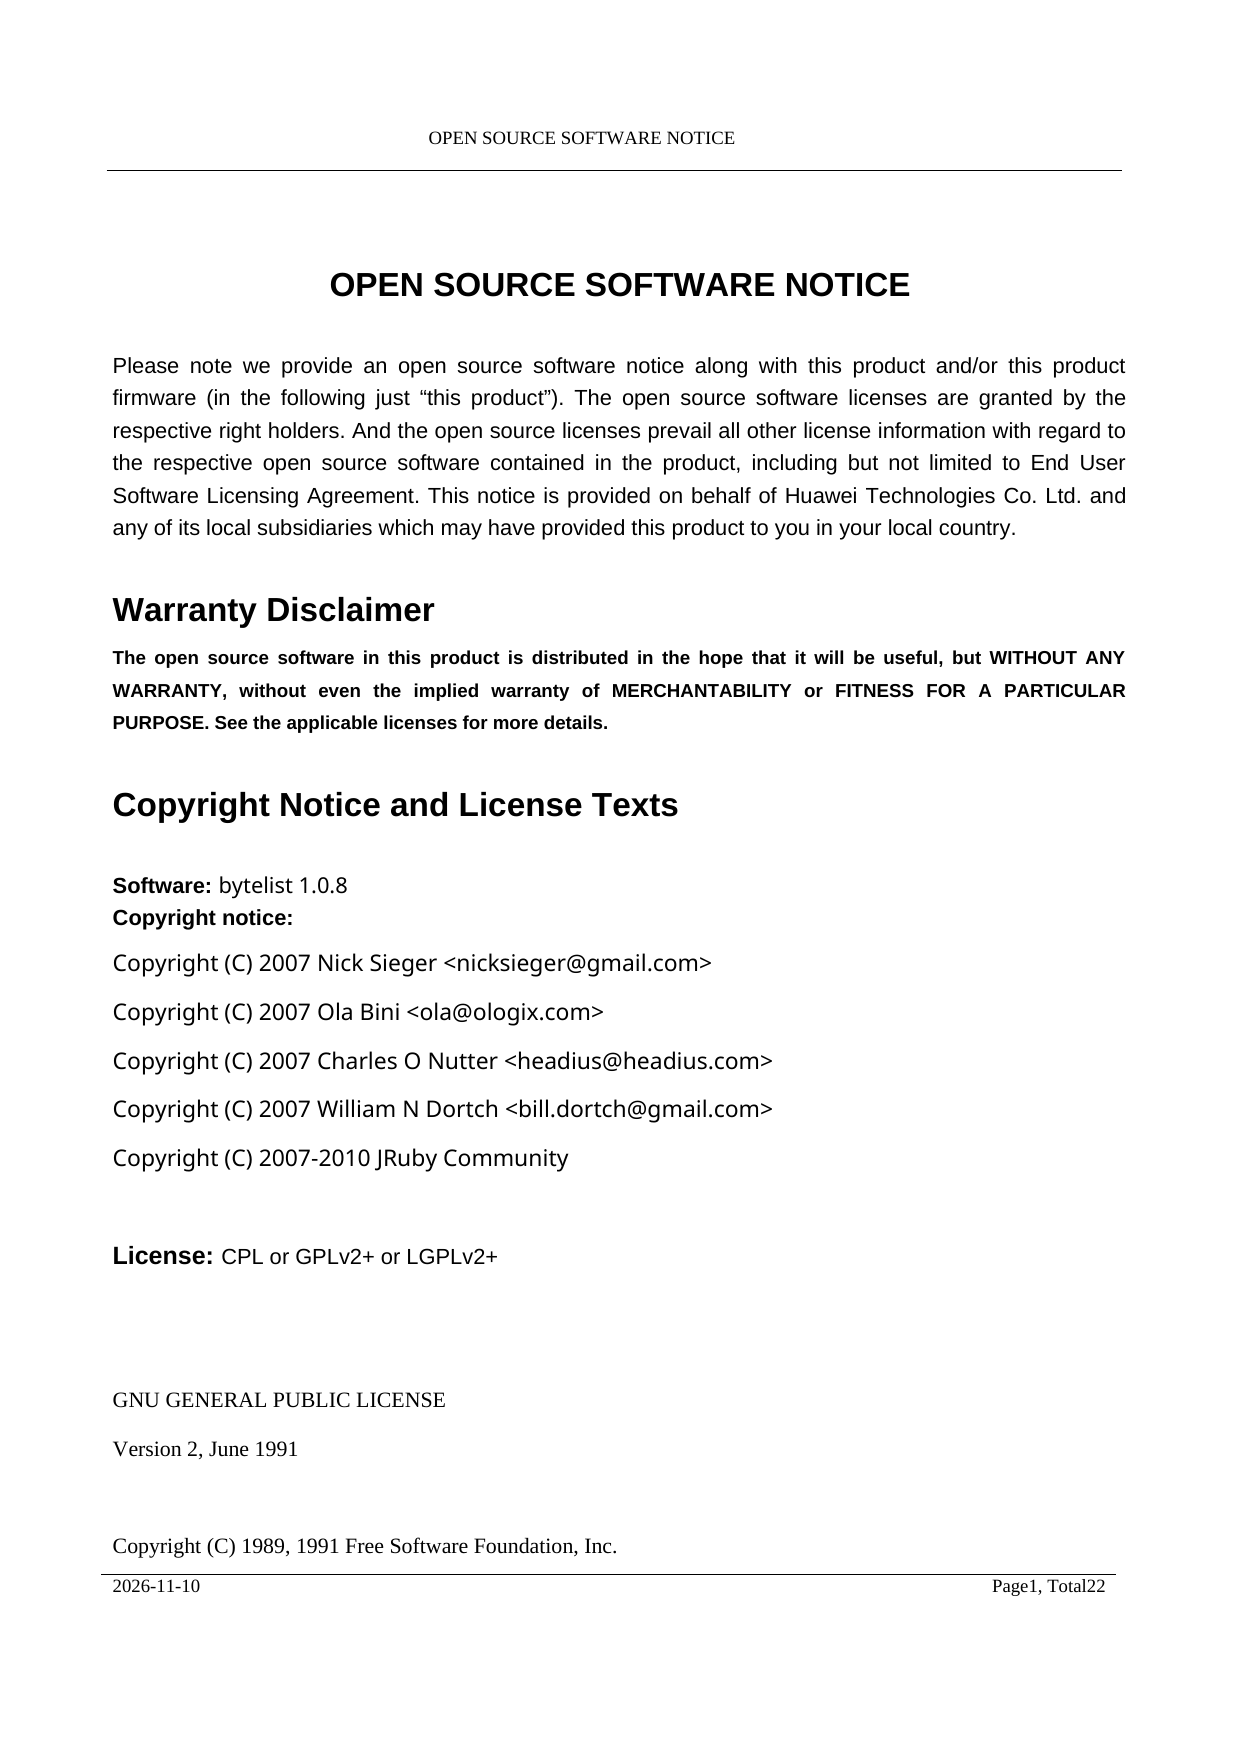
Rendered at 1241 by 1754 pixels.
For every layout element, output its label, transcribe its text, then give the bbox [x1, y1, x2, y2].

text The open source software in this product is distributed in the hope that it will be useful, but WITHOUT ANY WARRANTY, without even the implied warranty of MERCHANTABILITY or FITNESS FOR A PARTICULAR PURPOSE. See the applicable licenses for more details. [112, 641, 1128, 739]
text Please note we provide an open source software notice along with this product and/or this product firmware (in the following just “this product”). The open source software licenses are granted by the respective right holders. And the open source licenses prevail all other license information with regard to the respective open source software contained in the product, including but not limited to End User Software Licensing Agreement. This notice is provided on behalf of Huawei Technologies Co. Ltd. and any of its local subsidiaries which may have provided this product to you in your local country. [112, 349, 1128, 544]
text Copyright notice: [112, 901, 1128, 934]
text Warranty Disclaimer [112, 576, 1128, 641]
text Copyright (C) 2007 Nick Sieger <nicksieger@gmail.com> Copyright (C) 2007 Ola Bini <ola@ologix.com> Copyright (C) 2007 Charles O Nutter <headius@headius.com> Copyright (C) 2007 William N Dortch <bill.dortch@gmail.com> Copyright (C) 2007-2010 JRuby Community [112, 947, 1128, 1223]
text License: CPL or GPLv2+ or LGPLv2+ [112, 1239, 1128, 1272]
text Software: bytelist 1.0.8 [112, 869, 1128, 901]
text OPEN SOURCE SOFTWARE NOTICE [112, 251, 1128, 316]
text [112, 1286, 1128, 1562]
text Copyright Notice and License Texts [112, 771, 1128, 836]
